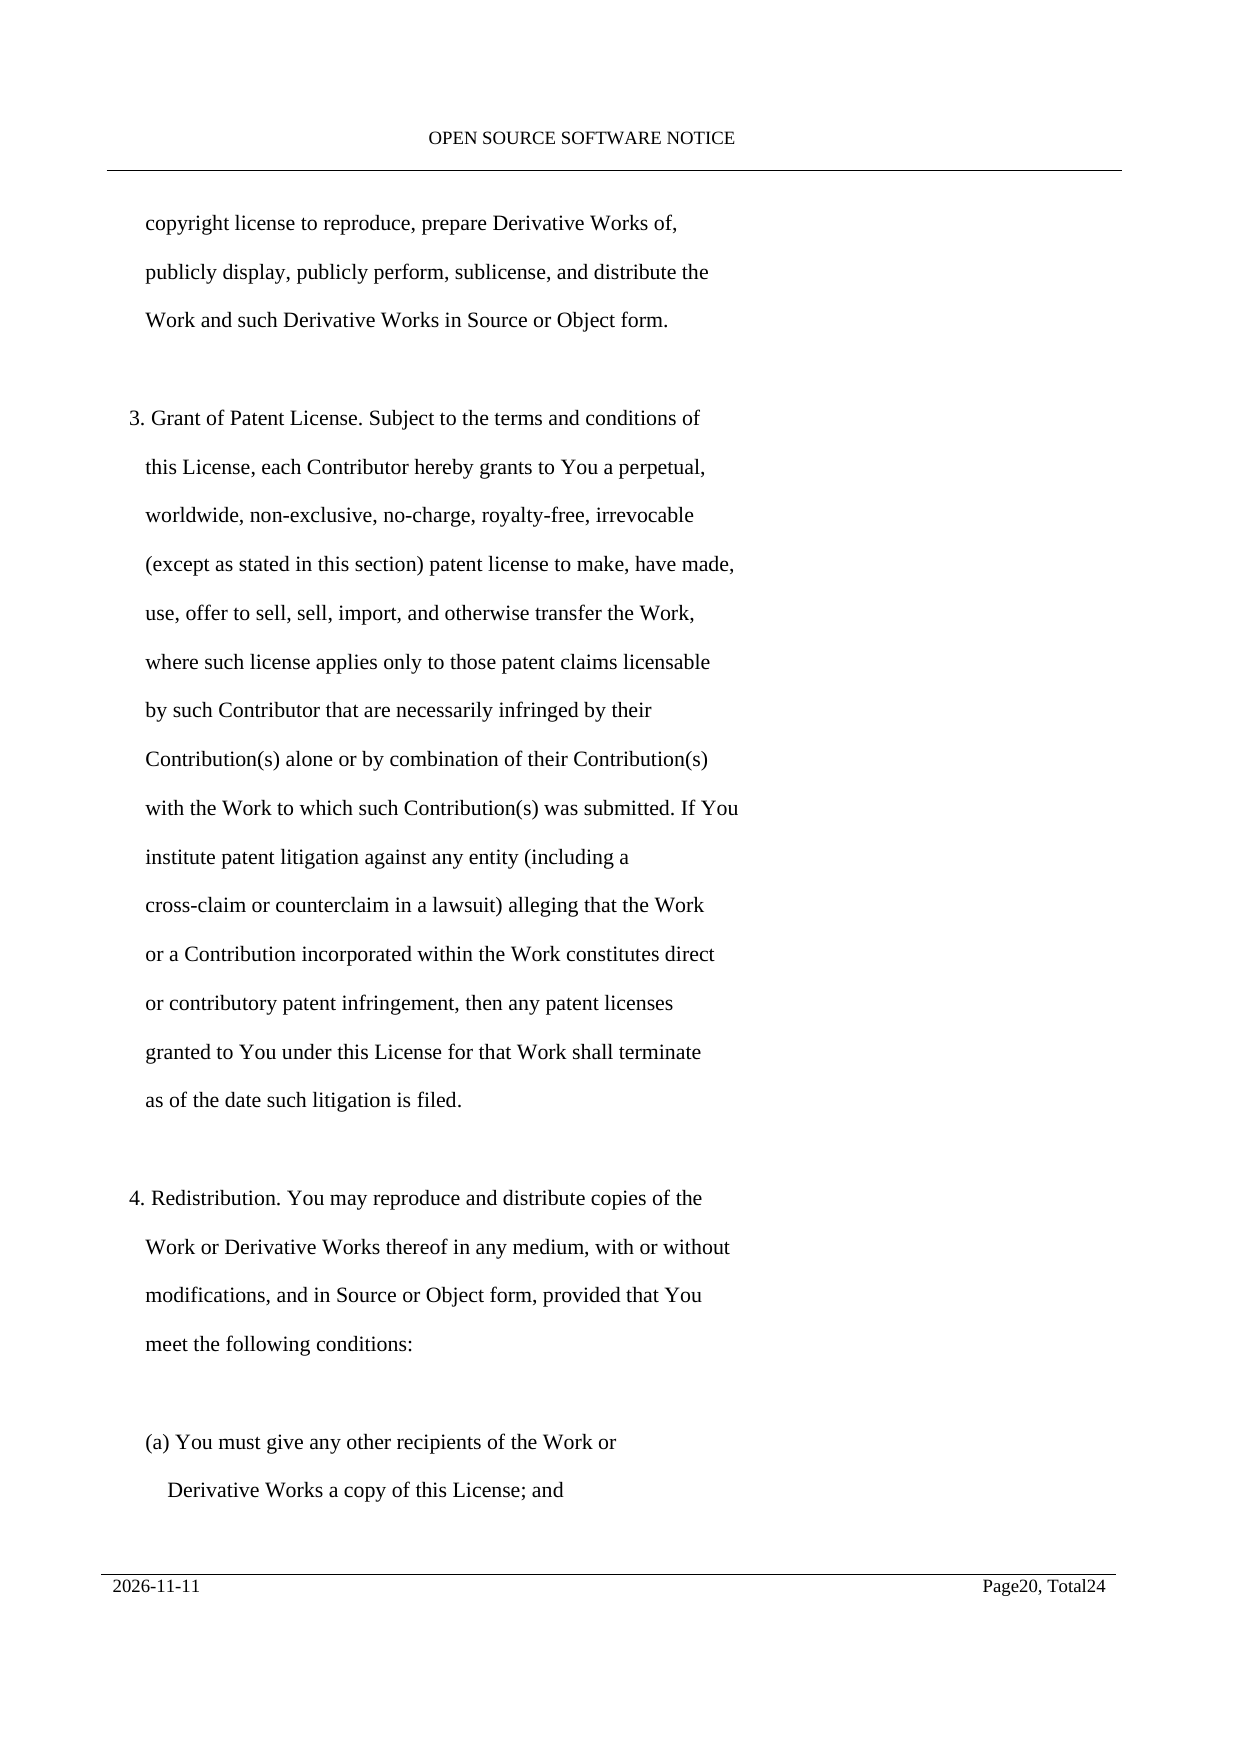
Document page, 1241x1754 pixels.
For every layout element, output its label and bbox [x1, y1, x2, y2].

text [112, 206, 1128, 1506]
